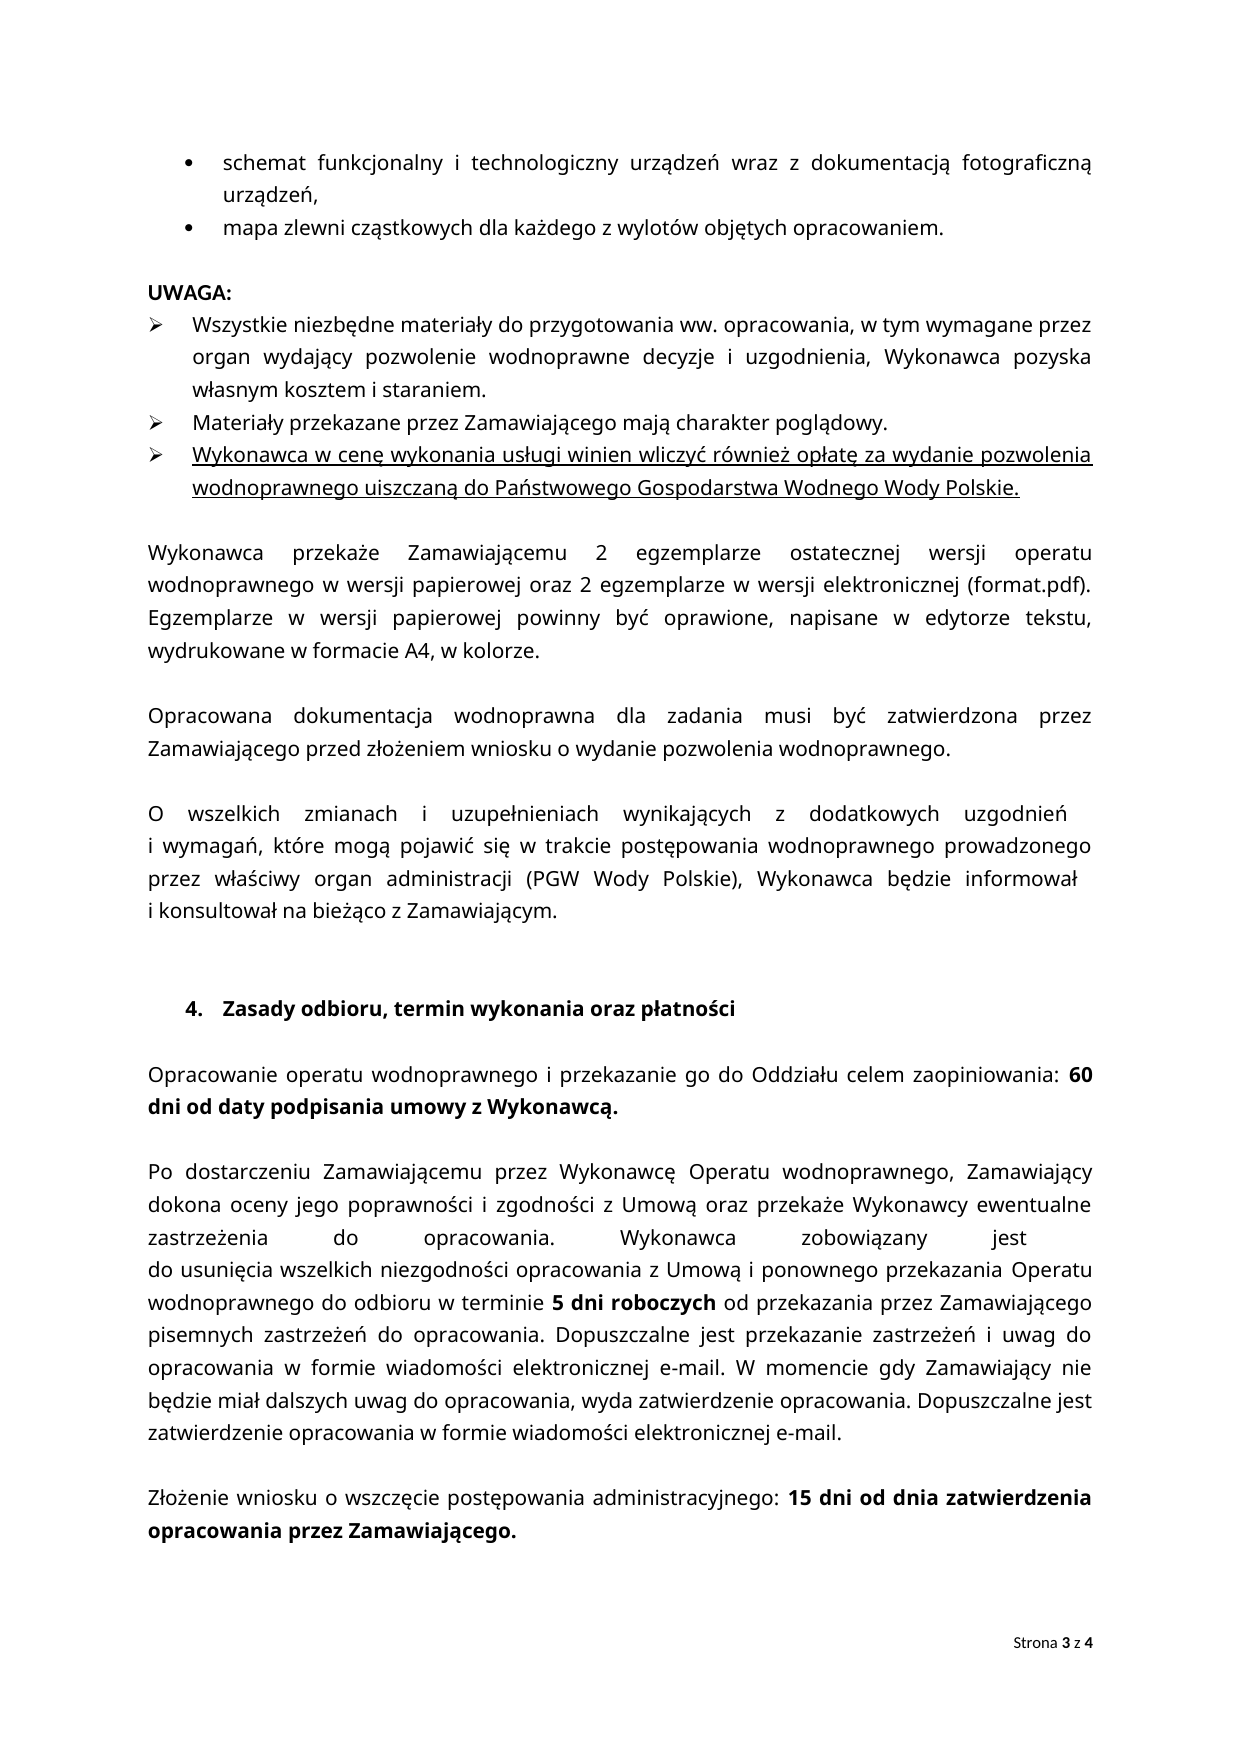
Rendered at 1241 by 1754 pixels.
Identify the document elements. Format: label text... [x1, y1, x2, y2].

text Opracowanie operatu wodnoprawnego i przekazanie go do Oddziału celem zaopiniowania: 60 dni od daty podpisania umowy z Wykonawcą. [148, 1060, 1093, 1121]
text Wykonawca przekaże Zamawiającemu 2 egzemplarze ostatecznej wersji operatu wodnoprawnego w wersji papierowej oraz 2 egzemplarze w wersji elektronicznej (format.pdf). Egzemplarze w wersji papierowej powinny być oprawione, napisane w edytorze tekstu, wydrukowane w formacie A4, w kolorze. [148, 538, 1093, 664]
text UWAGA: [148, 278, 1093, 306]
text O wszelkich zmianach i uzupełnieniach wynikających z dodatkowych uzgodnień i wymagań, które mogą pojawić się w trakcie postępowania wodnoprawnego prowadzonego przez właściwy organ administracji (PGW Wody Polskie), Wykonawca będzie informował i konsultował na bieżąco z Zamawiającym. [148, 799, 1093, 925]
list schemat funkcjonalny i technologiczny urządzeń wraz z dokumentacją fotograficzną urządzeń, [185, 148, 1093, 209]
list Wykonawca w cenę wykonania usługi winien wliczyć również opłatę za wydanie pozwolenia wodnoprawnego uiszczaną do Państwowego Gospodarstwa Wodnego Wody Polskie. [148, 440, 1093, 501]
text Złożenie wniosku o wszczęcie postępowania administracyjnego: 15 dni od dnia zatwierdzenia opracowania przez Zamawiającego. [148, 1483, 1093, 1544]
text Po dostarczeniu Zamawiającemu przez Wykonawcę Operatu wodnoprawnego, Zamawiający dokona oceny jego poprawności i zgodności z Umową oraz przekaże Wykonawcy ewentualne zastrzeżenia do opracowania. Wykonawca zobowiązany jest do usunięcia wszelkich niezgodności opracowania z Umową i ponownego przekazania Operatu wodnoprawnego do odbioru w terminie 5 dni roboczych od przekazania przez Zamawiającego pisemnych zastrzeżeń do opracowania. Dopuszczalne jest przekazanie zastrzeżeń i uwag do opracowania w formie wiadomości elektronicznej e-mail. W momencie gdy Zamawiający nie będzie miał dalszych uwag do opracowania, wyda zatwierdzenie opracowania. Dopuszczalne jest zatwierdzenie opracowania w formie wiadomości elektronicznej e-mail. [148, 1157, 1093, 1447]
list Wszystkie niezbędne materiały do przygotowania ww. opracowania, w tym wymagane przez organ wydający pozwolenie wodnoprawne decyzje i uzgodnienia, Wykonawca pozyska własnym kosztem i staraniem. [148, 310, 1093, 403]
list Zasady odbioru, termin wykonania oraz płatności [185, 994, 1093, 1023]
list mapa zlewni cząstkowych dla każdego z wylotów objętych opracowaniem. [185, 213, 1093, 241]
text Opracowana dokumentacja wodnoprawna dla zadania musi być zatwierdzona przez Zamawiającego przed złożeniem wniosku o wydanie pozwolenia wodnoprawnego. [148, 701, 1093, 762]
list Materiały przekazane przez Zamawiającego mają charakter poglądowy. [148, 408, 1093, 436]
